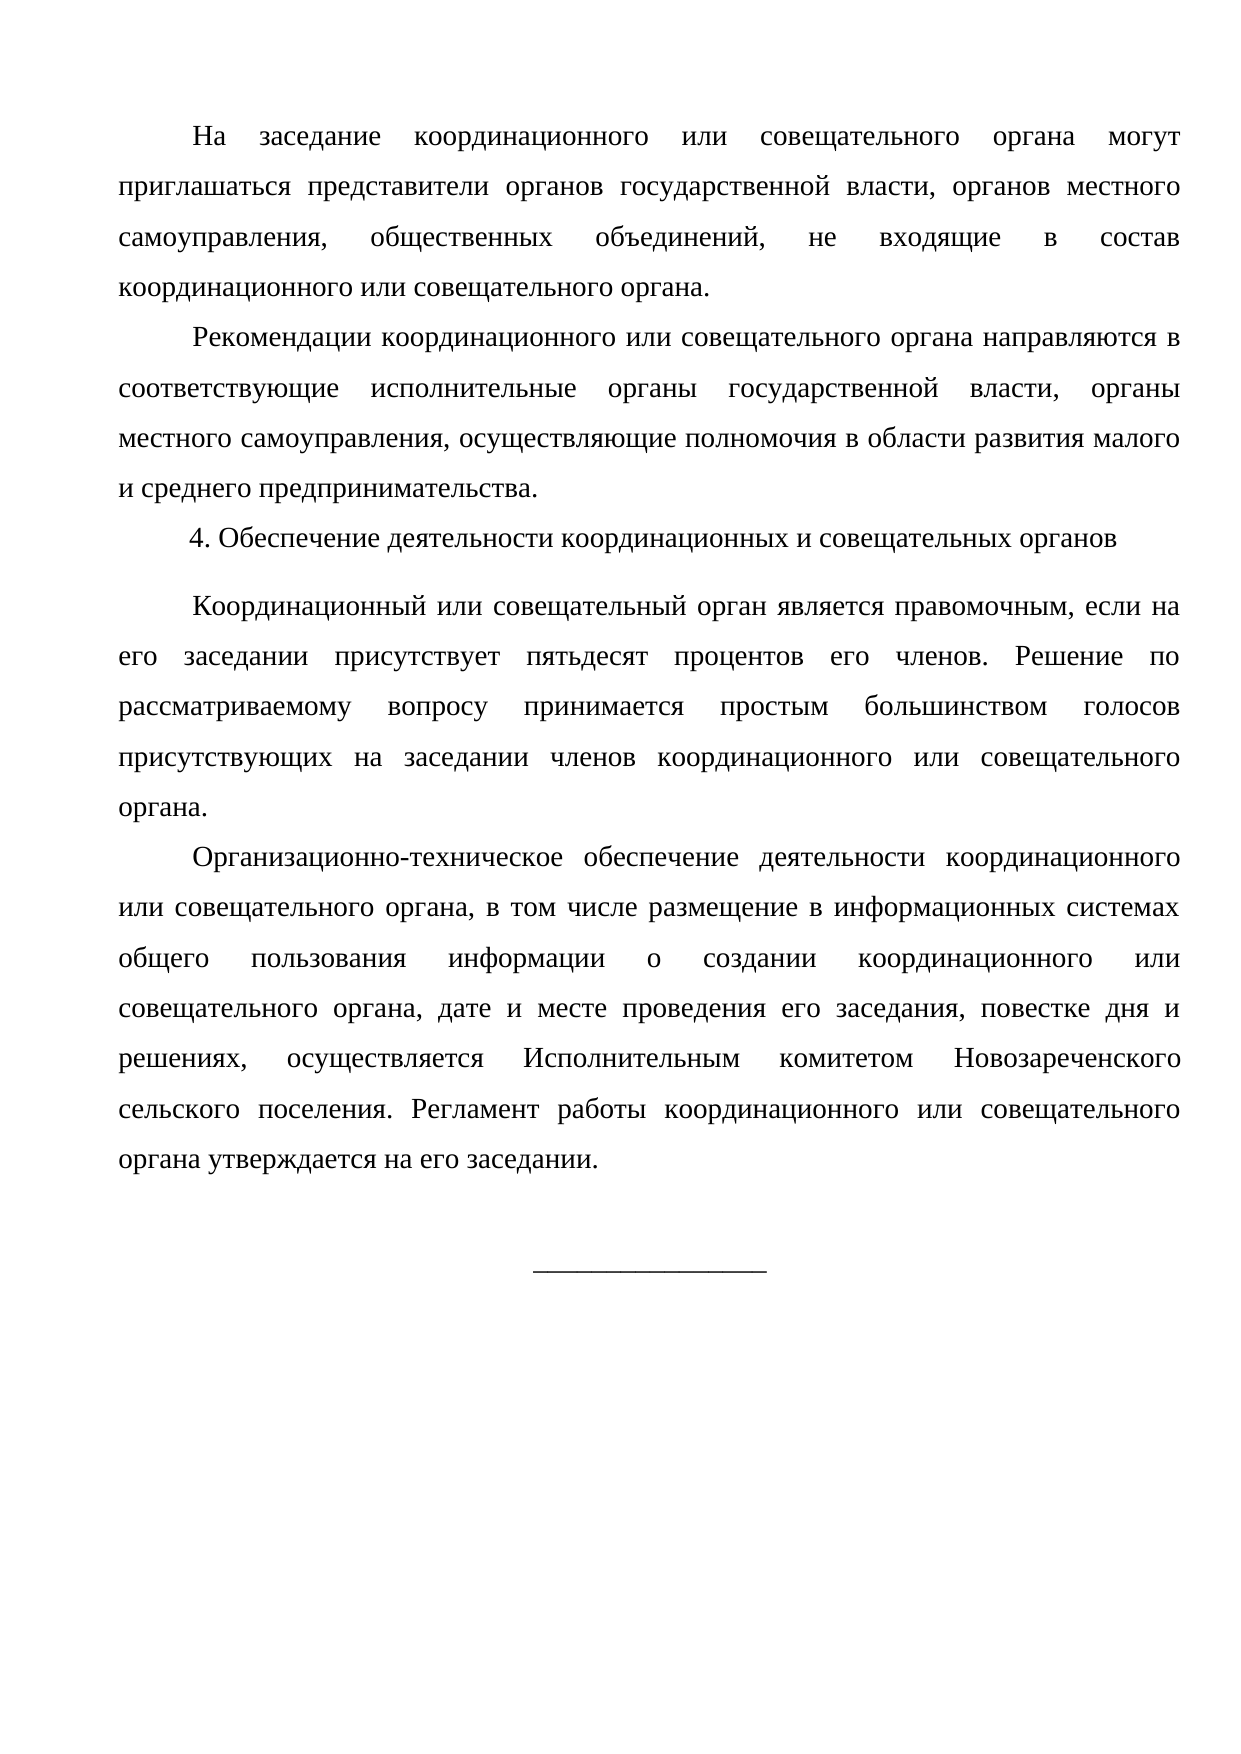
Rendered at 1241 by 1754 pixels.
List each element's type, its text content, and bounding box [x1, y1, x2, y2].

text Координационный или совещательный орган является правомочным, если на его заседании присутствует пятьдесят процентов его членов. Решение по рассматриваемому вопросу принимается простым большинством голосов присутствующих на заседании членов координационного или совещательного органа. [118, 588, 1181, 822]
text Рекомендации координационного или совещательного органа направляются в соответствующие исполнительные органы государственной власти, органы местного самоуправления, осуществляющие полномочия в области развития малого и среднего предпринимательства. [118, 319, 1181, 504]
text Организационно-техническое обеспечение деятельности координационного или совещательного органа, в том числе размещение в информационных системах общего пользования информации о создании координационного или совещательного органа, дате и месте проведения его заседания, повестке дня и решениях, осуществляется Исполнительным комитетом Новозареченского сельского поселения. Регламент работы координационного или совещательного органа утверждается на его заседании. [118, 839, 1181, 1175]
text ________________ [118, 1242, 1181, 1275]
text На заседание координационного или совещательного органа могут приглашаться представители органов государственной власти, органов местного самоуправления, общественных объединений, не входящие в состав координационного или совещательного органа. [118, 118, 1181, 303]
text 4. Обеспечение деятельности координационных и совещательных органов [118, 521, 1181, 554]
